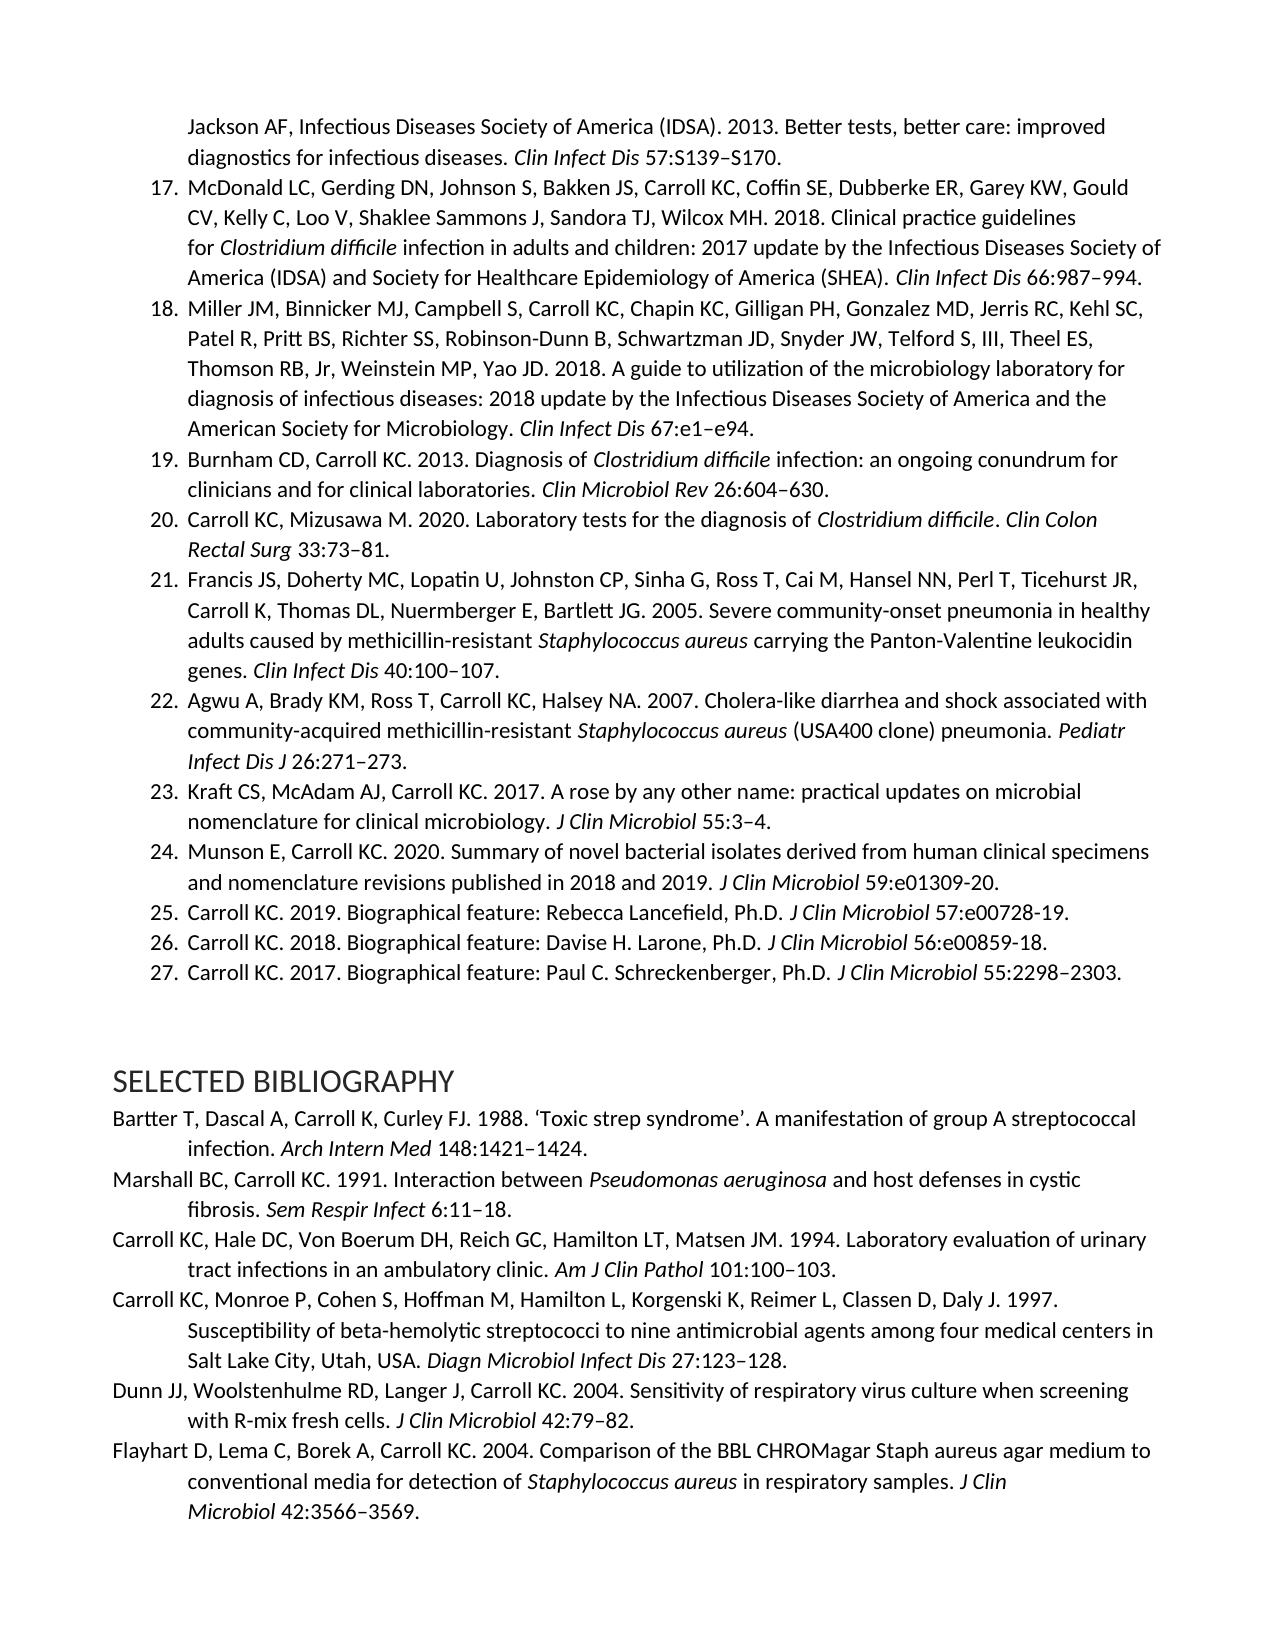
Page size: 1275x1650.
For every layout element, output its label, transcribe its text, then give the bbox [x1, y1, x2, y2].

text Carroll KC, Monroe P, Cohen S, Hoffman M, Hamilton L, Korgenski K, Reimer L, Classen D, Daly J. 1997. Susceptibility of beta-hemolytic streptococci to nine antimicrobial agents among four medical centers in Salt Lake City, Utah, USA. Diagn Microbiol Infect Dis 27:123–128. [112, 1286, 1162, 1374]
list Munson E, Carroll KC. 2020. Summary of novel bacterial isolates derived from human clinical specimens and nomenclature revisions published in 2018 and 2019. J Clin Microbiol 59:e01309-20. [150, 837, 1162, 896]
list Carroll KC. 2018. Biographical feature: Davise H. Larone, Ph.D. J Clin Microbiol 56:e00859-18. [150, 928, 1162, 956]
list Carroll KC, Mizusawa M. 2020. Laboratory tests for the diagnosis of Clostridium difficile. Clin Colon Rectal Surg 33:73–81. [150, 505, 1162, 563]
list Agwu A, Brady KM, Ross T, Carroll KC, Halsey NA. 2007. Cholera-like diarrhea and shock associated with community-acquired methicillin-resistant Staphylococcus aureus (USA400 clone) pneumonia. Pediatr Infect Dis J 26:271–273. [150, 686, 1162, 775]
list Carroll KC. 2019. Biographical feature: Rebecca Lancefield, Ph.D. J Clin Microbiol 57:e00728-19. [150, 898, 1162, 926]
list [150, 112, 1162, 171]
text Dunn JJ, Woolstenhulme RD, Langer J, Carroll KC. 2004. Sensitivity of respiratory virus culture when screening with R-mix fresh cells. J Clin Microbiol 42:79–82. [112, 1376, 1162, 1434]
list Francis JS, Doherty MC, Lopatin U, Johnston CP, Sinha G, Ross T, Cai M, Hansel NN, Perl T, Ticehurst JR, Carroll K, Thomas DL, Nuermberger E, Bartlett JG. 2005. Severe community-onset pneumonia in healthy adults caused by methicillin-resistant Staphylococcus aureus carrying the Panton-Valentine leukocidin genes. Clin Infect Dis 40:100–107. [150, 566, 1162, 684]
list McDonald LC, Gerding DN, Johnson S, Bakken JS, Carroll KC, Coffin SE, Dubberke ER, Garey KW, Gould CV, Kelly C, Loo V, Shaklee Sammons J, Sandora TJ, Wilcox MH. 2018. Clinical practice guidelines for Clostridium difficile infection in adults and children: 2017 update by the Infectious Diseases Society of America (IDSA) and Society for Healthcare Epidemiology of America (SHEA). Clin Infect Dis 66:987–994. [150, 173, 1162, 292]
subtitle SELECTED BIBLIOGRAPHY [112, 1060, 1162, 1101]
text Bartter T, Dascal A, Carroll K, Curley FJ. 1988. ‘Toxic strep syndrome’. A manifestation of group A streptococcal infection. Arch Intern Med 148:1421–1424. [112, 1104, 1162, 1163]
list Burnham CD, Carroll KC. 2013. Diagnosis of Clostridium difficile infection: an ongoing conundrum for clinicians and for clinical laboratories. Clin Microbiol Rev 26:604–630. [150, 445, 1162, 503]
text Flayhart D, Lema C, Borek A, Carroll KC. 2004. Comparison of the BBL CHROMagar Staph aureus agar medium to conventional media for detection of Staphylococcus aureus in respiratory samples. J Clin Microbiol 42:3566–3569. [112, 1437, 1162, 1525]
list Kraft CS, McAdam AJ, Carroll KC. 2017. A rose by any other name: practical updates on microbial nomenclature for clinical microbiology. J Clin Microbiol 55:3–4. [150, 777, 1162, 835]
list Miller JM, Binnicker MJ, Campbell S, Carroll KC, Chapin KC, Gilligan PH, Gonzalez MD, Jerris RC, Kehl SC, Patel R, Pritt BS, Richter SS, Robinson-Dunn B, Schwartzman JD, Snyder JW, Telford S, III, Theel ES, Thomson RB, Jr, Weinstein MP, Yao JD. 2018. A guide to utilization of the microbiology laboratory for diagnosis of infectious diseases: 2018 update by the Infectious Diseases Society of America and the American Society for Microbiology. Clin Infect Dis 67:e1–e94. [150, 294, 1162, 443]
list Carroll KC. 2017. Biographical feature: Paul C. Schreckenberger, Ph.D. J Clin Microbiol 55:2298–2303. [150, 958, 1162, 986]
text Carroll KC, Hale DC, Von Boerum DH, Reich GC, Hamilton LT, Matsen JM. 1994. Laboratory evaluation of urinary tract infections in an ambulatory clinic. Am J Clin Pathol 101:100–103. [112, 1225, 1162, 1283]
text Marshall BC, Carroll KC. 1991. Interaction between Pseudomonas aeruginosa and host defenses in cystic fibrosis. Sem Respir Infect 6:11–18. [112, 1165, 1162, 1223]
